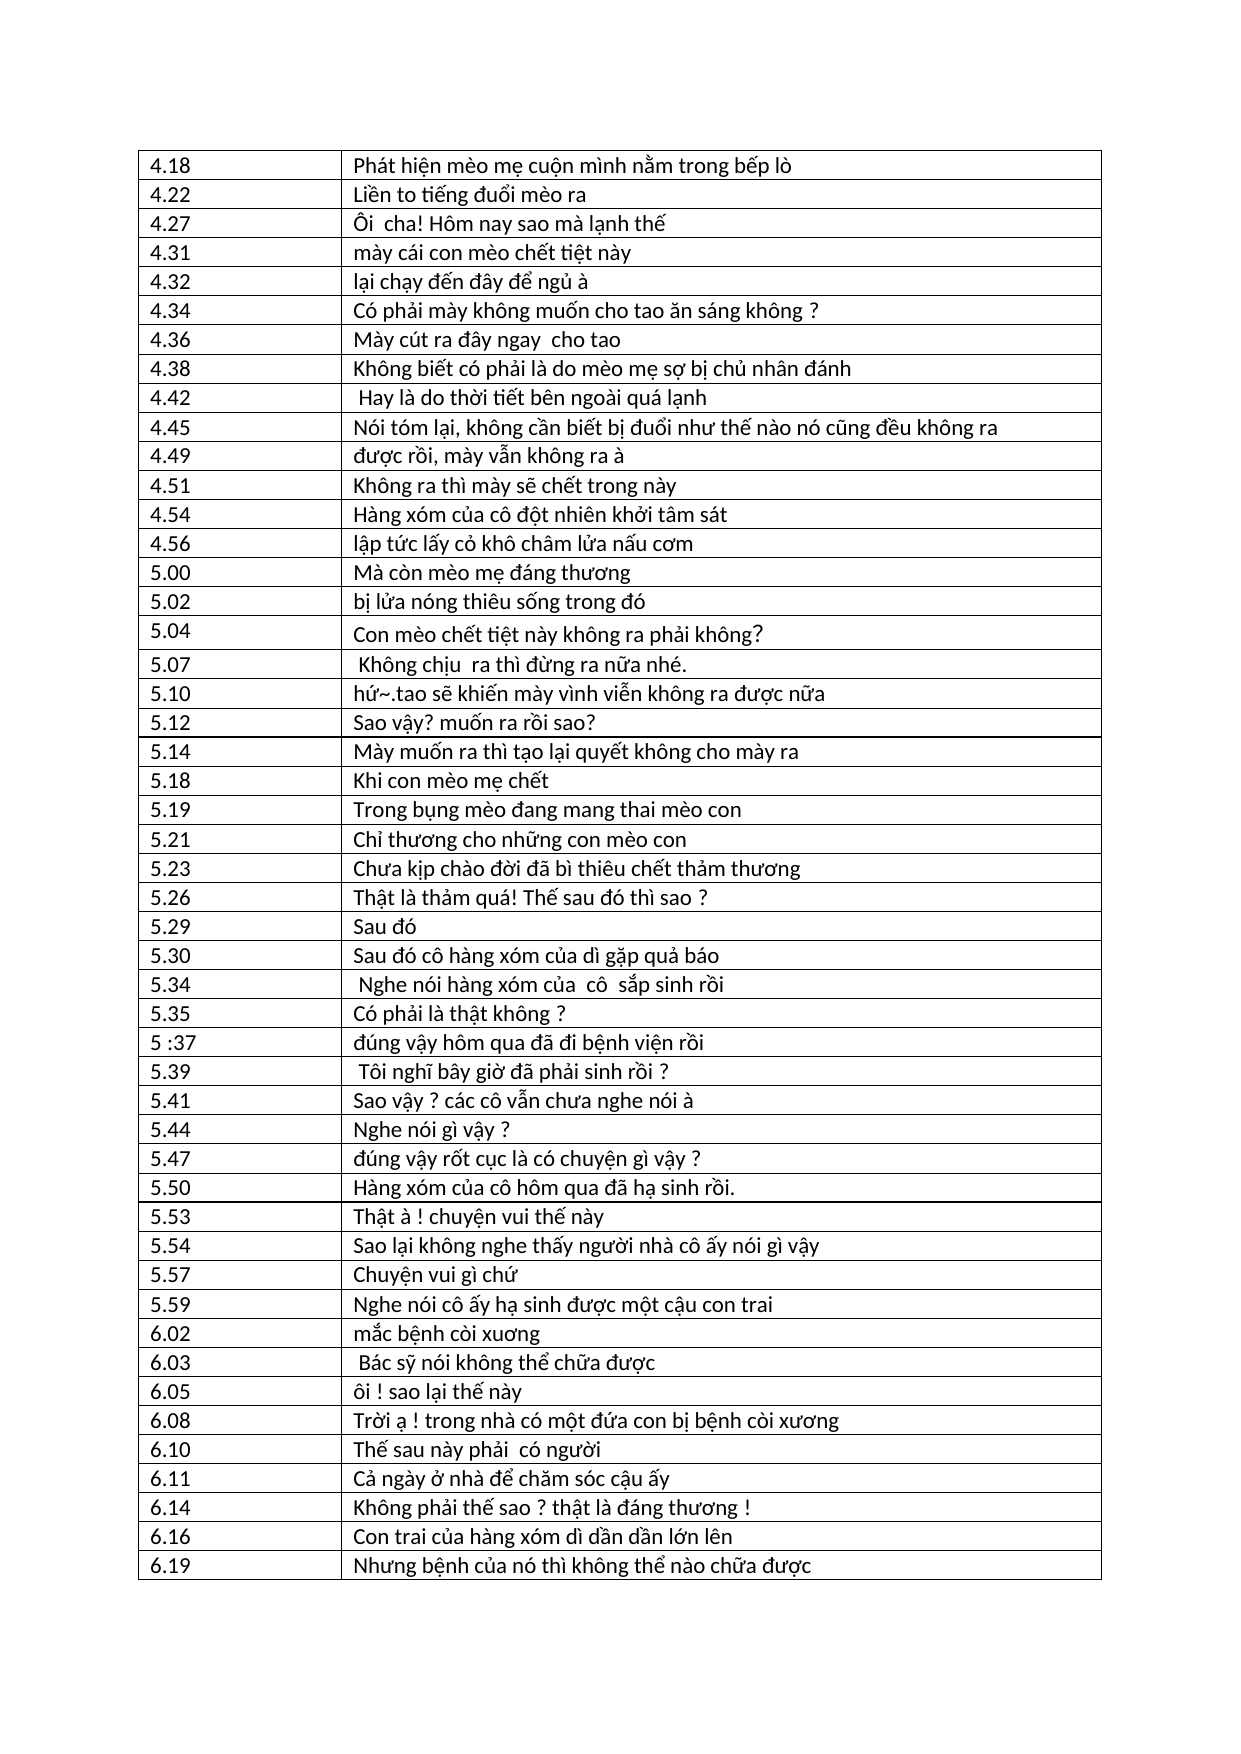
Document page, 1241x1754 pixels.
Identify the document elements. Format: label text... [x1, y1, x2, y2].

table_cell 5.50 [139, 1174, 341, 1201]
table_cell Nghe nói gì vậy ? [342, 1115, 1101, 1143]
table_cell lại chạy đến đây để ngủ à [342, 267, 1101, 295]
table_cell 5.19 [139, 796, 341, 824]
table_cell Mày muốn ra thì tạo lại quyết không cho mày ra [342, 738, 1101, 766]
table_cell 5.23 [139, 854, 341, 882]
table_cell Sau đó cô hàng xóm của dì gặp quả báo [342, 941, 1101, 969]
table_cell 5.07 [139, 650, 341, 678]
table_cell Không chịu ra thì đừng ra nữa nhé. [342, 650, 1101, 678]
table_cell 5.00 [139, 558, 341, 586]
table_cell 6.11 [139, 1464, 341, 1492]
table_cell Hay là do thời tiết bên ngoài quá lạnh [342, 384, 1101, 412]
table_cell 5.44 [139, 1115, 341, 1143]
table_cell Mà còn mèo mẹ đáng thương [342, 558, 1101, 586]
table_cell Nghe nói cô ấy hạ sinh được một cậu con trai [342, 1290, 1101, 1318]
table_cell 4.38 [139, 355, 341, 382]
table_cell 5.47 [139, 1144, 341, 1172]
table_cell Chưa kịp chào đời đã bì thiêu chết thảm thương [342, 854, 1101, 882]
table_cell Cả ngày ở nhà để chăm sóc cậu ấy [342, 1464, 1101, 1492]
table_cell 5.35 [139, 999, 341, 1027]
table_cell bị lửa nóng thiêu sống trong đó [342, 587, 1101, 615]
table_cell 4.54 [139, 500, 341, 528]
table_cell 5.34 [139, 970, 341, 998]
table_cell 5.18 [139, 767, 341, 794]
table_cell 6.19 [139, 1551, 341, 1579]
table_cell Sao vậy ? các cô vẫn chưa nghe nói à [342, 1086, 1101, 1114]
table_cell Ôi cha! Hôm nay sao mà lạnh thế [342, 209, 1101, 237]
table_cell 5.57 [139, 1261, 341, 1289]
table_cell 4.45 [139, 413, 341, 441]
table_cell Sao vậy? muốn ra rồi sao? [342, 709, 1101, 736]
table_cell 6.08 [139, 1406, 341, 1434]
table_cell 5.02 [139, 587, 341, 615]
table_cell hứ~.tao sẽ khiến mày vình viễn không ra được nữa [342, 679, 1101, 707]
table_cell Phát hiện mèo mẹ cuộn mình nằm trong bếp lò [342, 151, 1101, 179]
table_cell 5 :37 [139, 1028, 341, 1056]
table_cell Có phải mày không muốn cho tao ăn sáng không ? [342, 296, 1101, 324]
table_cell Nhưng bệnh của nó thì không thể nào chữa được [342, 1551, 1101, 1579]
table_cell Không biết có phải là do mèo mẹ sợ bị chủ nhân đánh [342, 355, 1101, 382]
table_cell Bác sỹ nói không thể chữa được [342, 1348, 1101, 1376]
table_cell 6.10 [139, 1435, 341, 1463]
table_cell Thế sau này phải có người [342, 1435, 1101, 1463]
table_cell Trời ạ ! trong nhà có một đứa con bị bệnh còi xương [342, 1406, 1101, 1434]
table_cell Có phải là thật không ? [342, 999, 1101, 1027]
table_cell 4.42 [139, 384, 341, 412]
table_cell đúng vậy rốt cục là có chuyện gì vậy ? [342, 1144, 1101, 1172]
table_cell mày cái con mèo chết tiệt này [342, 238, 1101, 266]
table_cell lập tức lấy cỏ khô châm lửa nấu cơm [342, 529, 1101, 557]
table_cell 4.18 [139, 151, 341, 179]
table_cell 4.27 [139, 209, 341, 237]
table_cell 4.51 [139, 471, 341, 499]
table_cell 5.04 [139, 616, 341, 649]
table_cell Con trai của hàng xóm dì dần dần lớn lên [342, 1522, 1101, 1550]
table_cell Chuyện vui gì chứ [342, 1261, 1101, 1289]
table_cell 4.32 [139, 267, 341, 295]
table_cell 5.10 [139, 679, 341, 707]
table_cell Mày cút ra đây ngay cho tao [342, 325, 1101, 353]
table_cell 5.59 [139, 1290, 341, 1318]
table_cell 5.30 [139, 941, 341, 969]
table_cell được rồi, mày vẫn không ra à [342, 442, 1101, 470]
table_cell 5.21 [139, 825, 341, 853]
table_cell Nghe nói hàng xóm của cô sắp sinh rồi [342, 970, 1101, 998]
table_cell 5.14 [139, 738, 341, 766]
table_cell 5.39 [139, 1057, 341, 1085]
table_cell ôi ! sao lại thế này [342, 1377, 1101, 1405]
table_cell 4.36 [139, 325, 341, 353]
table_cell 6.03 [139, 1348, 341, 1376]
table_cell 6.02 [139, 1319, 341, 1347]
table_cell Sau đó [342, 912, 1101, 940]
table_cell 5.53 [139, 1203, 341, 1231]
table_cell 5.12 [139, 709, 341, 736]
table_cell 5.41 [139, 1086, 341, 1114]
table_cell Con mèo chết tiệt này không ra phải không？ [342, 616, 1101, 649]
table_cell Tôi nghĩ bây giờ đã phải sinh rồi ? [342, 1057, 1101, 1085]
table_cell 5.26 [139, 883, 341, 911]
table_cell 4.49 [139, 442, 341, 470]
table_cell 5.29 [139, 912, 341, 940]
table_cell 4.56 [139, 529, 341, 557]
table_cell Không phải thế sao ? thật là đáng thương ! [342, 1493, 1101, 1521]
table_cell Hàng xóm của cô đột nhiên khởi tâm sát [342, 500, 1101, 528]
table_cell Thật là thảm quá! Thế sau đó thì sao ? [342, 883, 1101, 911]
table_cell mắc bệnh còi xuơng [342, 1319, 1101, 1347]
table_cell 5.54 [139, 1232, 341, 1259]
table_cell Khi con mèo mẹ chết [342, 767, 1101, 794]
table_cell Chỉ thương cho những con mèo con [342, 825, 1101, 853]
table_cell 6.14 [139, 1493, 341, 1521]
table_cell 4.31 [139, 238, 341, 266]
table_cell Thật à ! chuyện vui thế này [342, 1203, 1101, 1231]
table_cell Nói tóm lại, không cần biết bị đuổi như thế nào nó cũng đều không ra [342, 413, 1101, 441]
table_cell 6.16 [139, 1522, 341, 1550]
table_cell Liền to tiếng đuổi mèo ra [342, 180, 1101, 208]
table_cell Hàng xóm của cô hôm qua đã hạ sinh rồi. [342, 1174, 1101, 1201]
table_cell Sao lại không nghe thấy người nhà cô ấy nói gì vậy [342, 1232, 1101, 1259]
table_cell đúng vậy hôm qua đã đi bệnh viện rồi [342, 1028, 1101, 1056]
table_cell 4.34 [139, 296, 341, 324]
table_cell Không ra thì mày sẽ chết trong này [342, 471, 1101, 499]
table_cell 4.22 [139, 180, 341, 208]
table_cell Trong bụng mèo đang mang thai mèo con [342, 796, 1101, 824]
table_cell 6.05 [139, 1377, 341, 1405]
